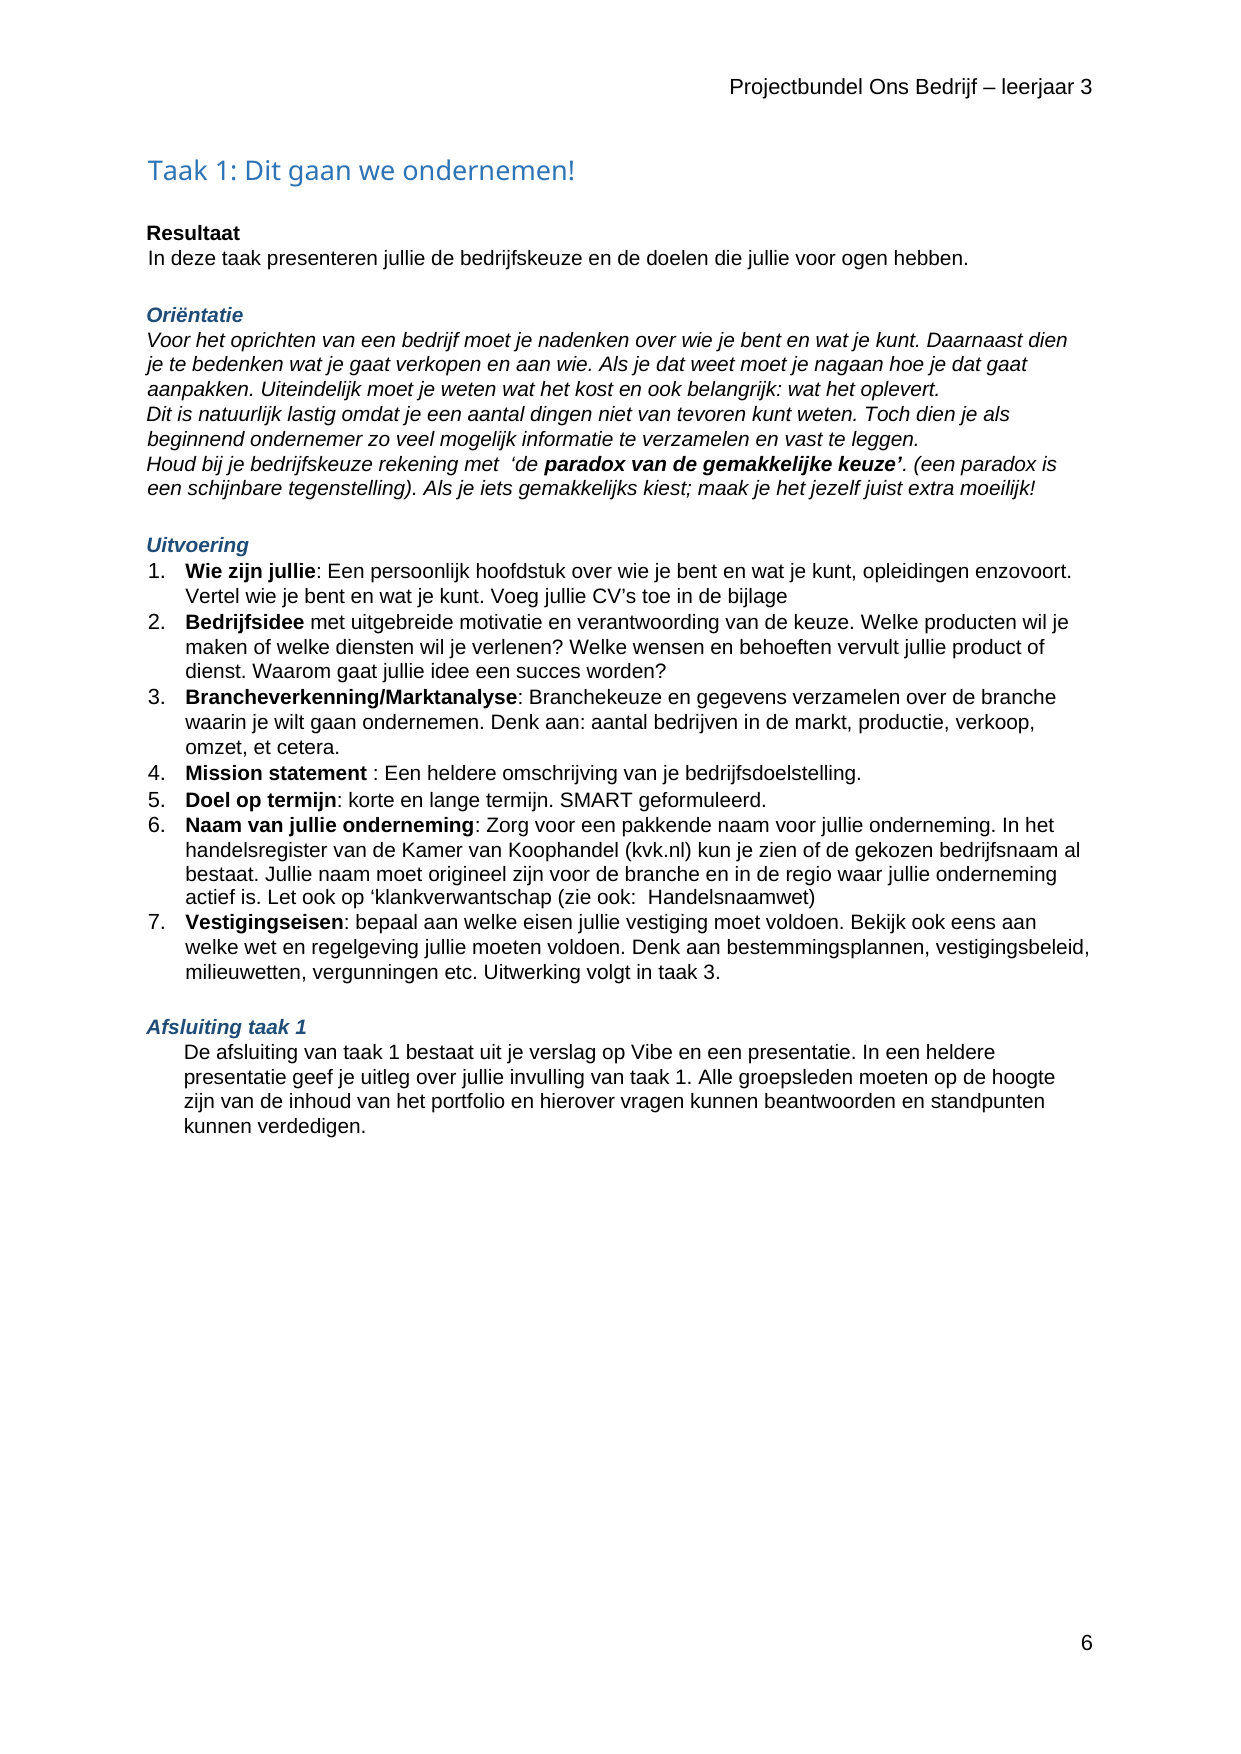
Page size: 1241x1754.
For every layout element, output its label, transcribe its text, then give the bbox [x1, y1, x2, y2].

text Houd bij je bedrijfskeuze rekening met ‘de paradox van de gemakkelijke keuze’. (een paradox is een schijnbare tegenstelling). Als je iets gemakkelijks kiest; maak je het jezelf juist extra moeilijk! [146, 452, 1092, 500]
list Wie zijn jullie: Een persoonlijk hoofdstuk over wie je bent en wat je kunt, opleidingen enzovoort. Vertel wie je bent en wat je kunt. Voeg jullie CV’s toe in de bijlage [148, 558, 1093, 607]
list Doel op termijn: korte en lange termijn. SMART geformuleerd. [148, 786, 1093, 812]
subtitle Taak 1: Dit gaan we ondernemen! [148, 152, 1093, 189]
subtitle Oriëntatie [146, 303, 1093, 327]
list Vestigingseisen: bepaal aan welke eisen jullie vestiging moet voldoen. Bekijk ook eens aan welke wet en regelgeving jullie moeten voldoen. Denk aan bestemmingsplannen, vestigingsbeleid, milieuwetten, vergunningen etc. Uitwerking volgt in taak 3. [148, 909, 1093, 984]
list Naam van jullie onderneming: Zorg voor een pakkende naam voor jullie onderneming. In het handelsregister van de Kamer van Koophandel (kvk.nl) kun je zien of de gekozen bedrijfsnaam al bestaat. Jullie naam moet origineel zijn voor de branche en in de regio waar jullie onderneming actief is. Let ook op ‘klankverwantschap (zie ook: Handelsnaamwet) [148, 813, 1093, 909]
subtitle Resultaat [146, 221, 1093, 245]
text De afsluiting van taak 1 bestaat uit je verslag op Vibe en een presentatie. In een heldere presentatie geef je uitleg over jullie invulling van taak 1. Alle groepsleden moeten op de hoogte zijn van de inhoud van het portfolio en hierover vragen kunnen beantwoorden en standpunten kunnen verdedigen. [183, 1040, 1093, 1138]
list Bedrijfsidee met uitgebreide motivatie en verantwoording van de keuze. Welke producten wil je maken of welke diensten wil je verlenen? Welke wensen en behoeften vervult jullie product of dienst. Waarom gaat jullie idee een succes worden? [148, 609, 1093, 683]
subtitle Uitvoering [146, 533, 1093, 557]
list Brancheverkenning/Marktanalyse: Branchekeuze en gegevens verzamelen over de branche waarin je wilt gaan ondernemen. Denk aan: aantal bedrijven in de markt, productie, verkoop, omzet, et cetera. [148, 684, 1093, 759]
text Voor het oprichten van een bedrijf moet je nadenken over wie je bent en wat je kunt. Daarnaast dien je te bedenken wat je gaat verkopen en aan wie. Als je dat weet moet je nagaan hoe je dat gaat aanpakken. Uiteindelijk moet je weten wat het kost en ook belangrijk: wat het oplevert. [146, 328, 1092, 401]
text In deze taak presenteren jullie de bedrijfskeuze en de doelen die jullie voor ogen hebben. [148, 246, 1093, 270]
subtitle Afsluiting taak 1 [146, 1015, 1093, 1039]
list Mission statement : Een heldere omschrijving van je bedrijfsdoelstelling. [148, 760, 1093, 785]
text Dit is natuurlijk lastig omdat je een aantal dingen niet van tevoren kunt weten. Toch dien je als beginnend ondernemer zo veel mogelijk informatie te verzamelen en vast te leggen. [146, 402, 1092, 450]
